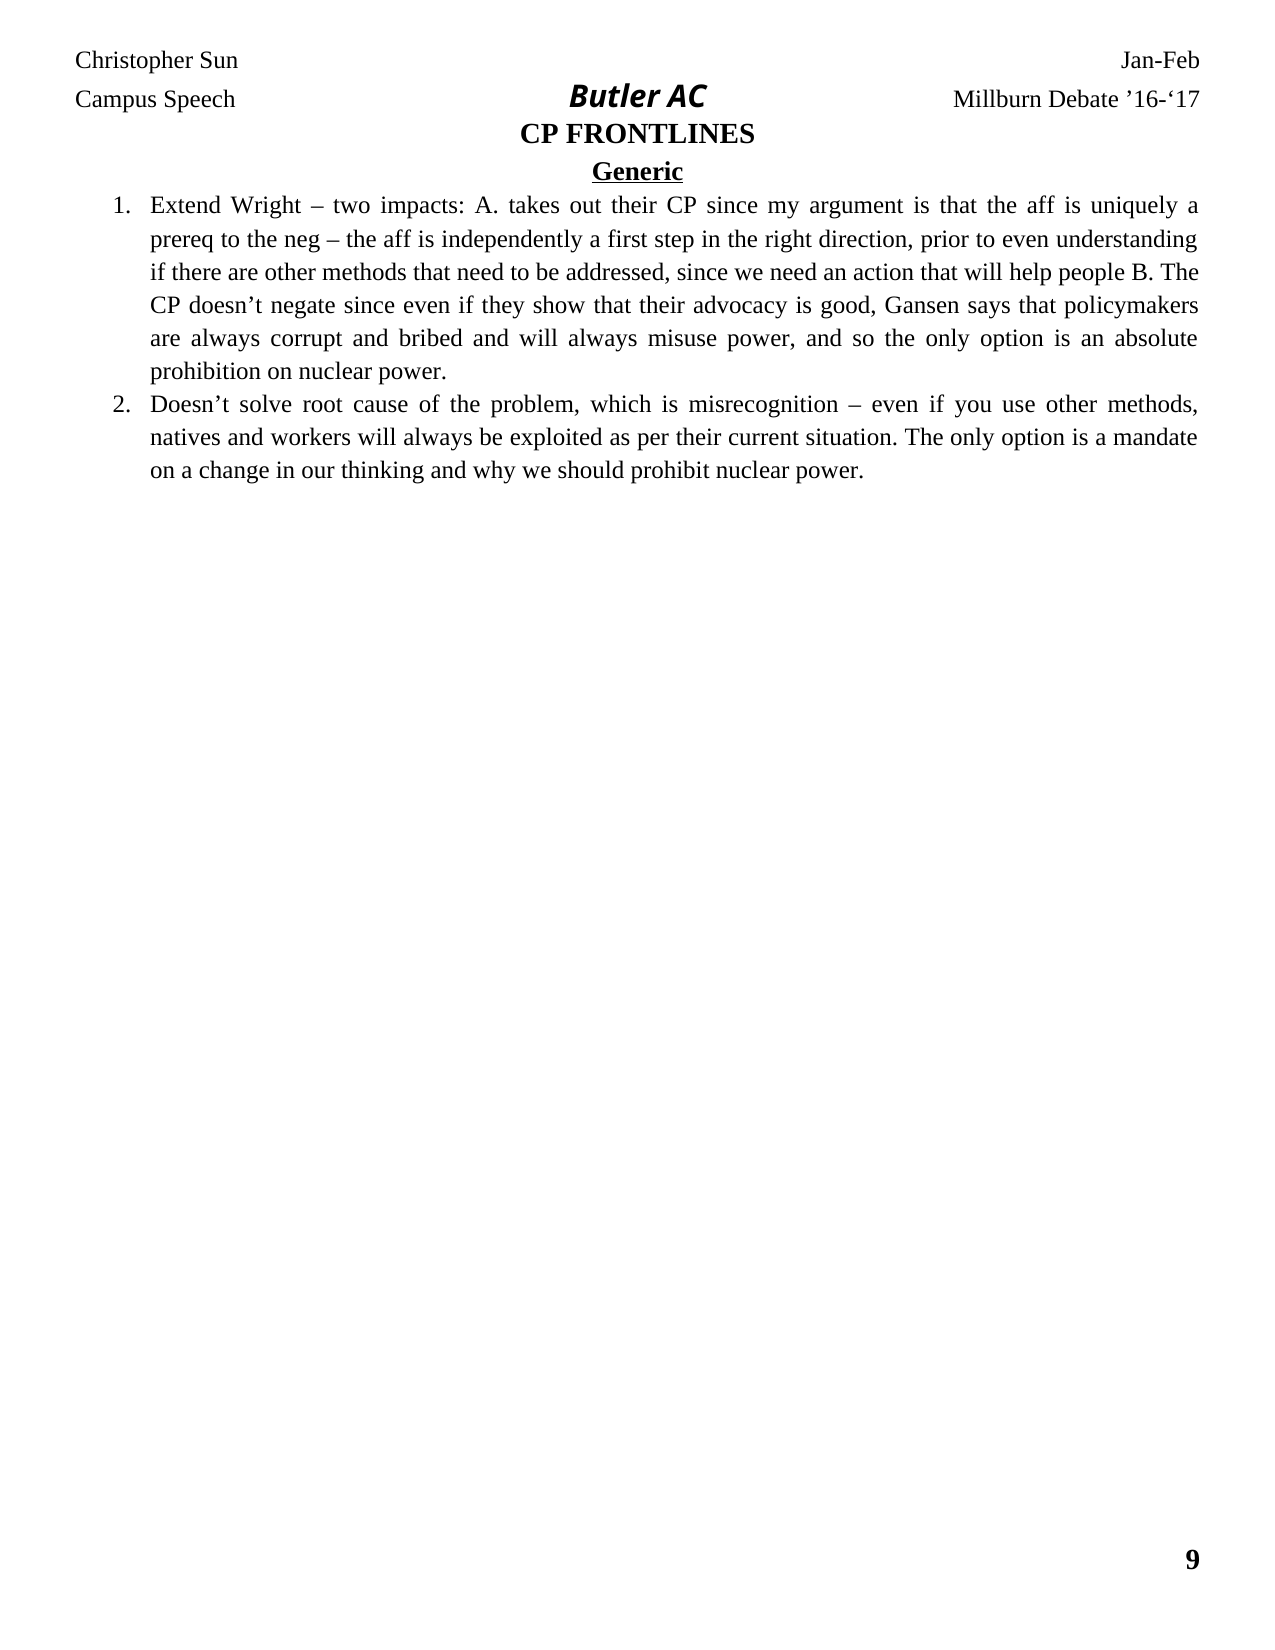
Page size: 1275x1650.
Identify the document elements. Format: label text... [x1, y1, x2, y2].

list Extend Wright – two impacts: A. takes out their CP since my argument is that the aff is uniquely a prereq to the neg – the aff is independently a first step in the right direction, prior to even understanding if there are other methods that need to be addressed, since we need an action that will help people B. The CP doesn’t negate since even if they show that their advocacy is good, Gansen says that policymakers are always corrupt and bribed and will always misuse power, and so the only option is an absolute prohibition on nuclear power. [112, 191, 1200, 384]
subtitle CP Frontlines [75, 116, 1200, 150]
subtitle Generic [75, 155, 1200, 186]
list Doesn’t solve root cause of the problem, which is misrecognition – even if you use other methods, natives and workers will always be exploited as per their current situation. The only option is a mandate on a change in our thinking and why we should prohibit nuclear power. [112, 389, 1200, 483]
